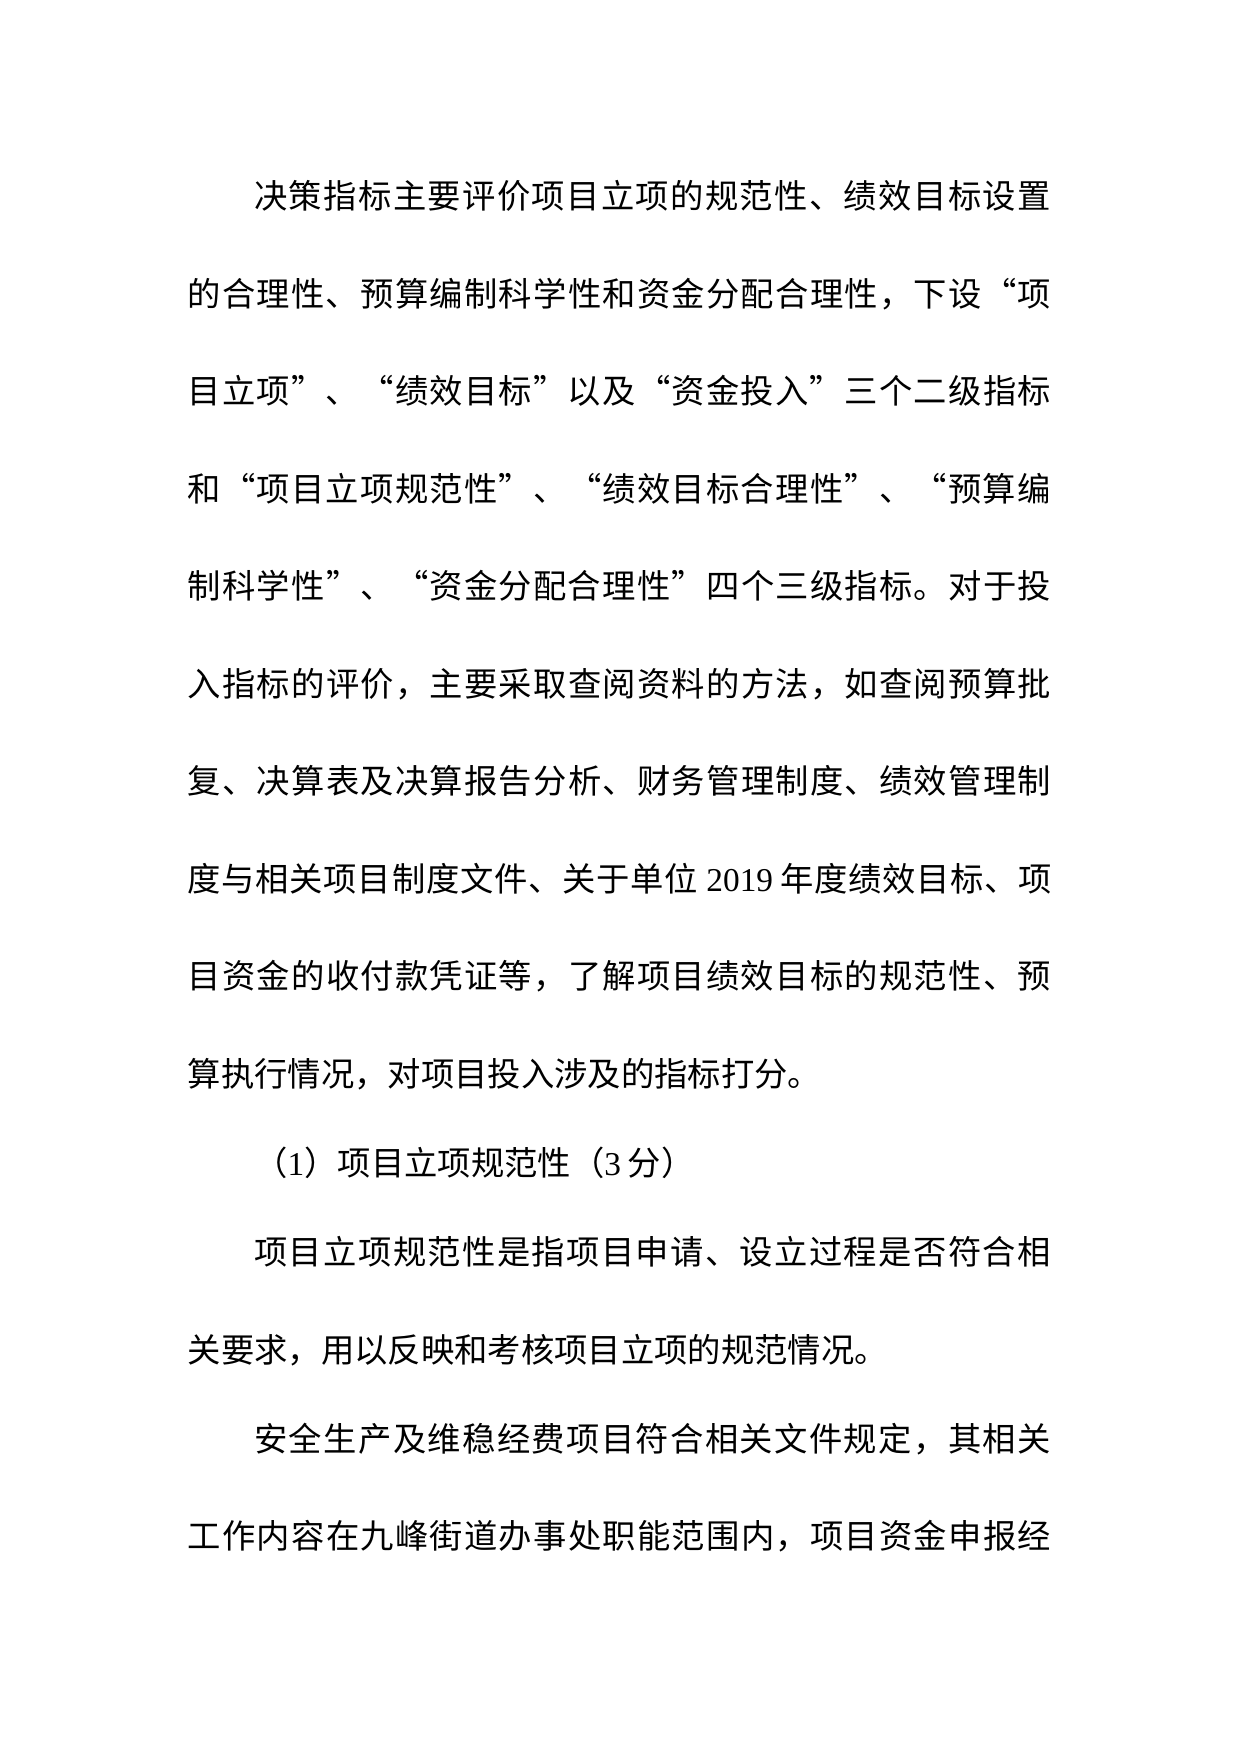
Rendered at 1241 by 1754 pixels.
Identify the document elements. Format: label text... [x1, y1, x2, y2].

text （1）项目立项规范性（3分） [187, 1128, 1053, 1193]
text 决策指标主要评价项目立项的规范性、绩效目标设置的合理性、预算编制科学性和资金分配合理性，下设“项目立项”、“绩效目标”以及“资金投入”三个二级指标和“项目立项规范性”、“绩效目标合理性”、“预算编制科学性”、“资金分配合理性”四个三级指标。对于投入指标的评价，主要采取查阅资料的方法，如查阅预算批复、决算表及决算报告分析、财务管理制度、绩效管理制度与相关项目制度文件、关于单位2019年度绩效目标、项目资金的收付款凭证等，了解项目绩效目标的规范性、预算执行情况，对项目投入涉及的指标打分。 [187, 162, 1053, 1104]
text 项目立项规范性是指项目申请、设立过程是否符合相关要求，用以反映和考核项目立项的规范情况。 [187, 1218, 1053, 1380]
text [187, 1404, 1053, 1567]
